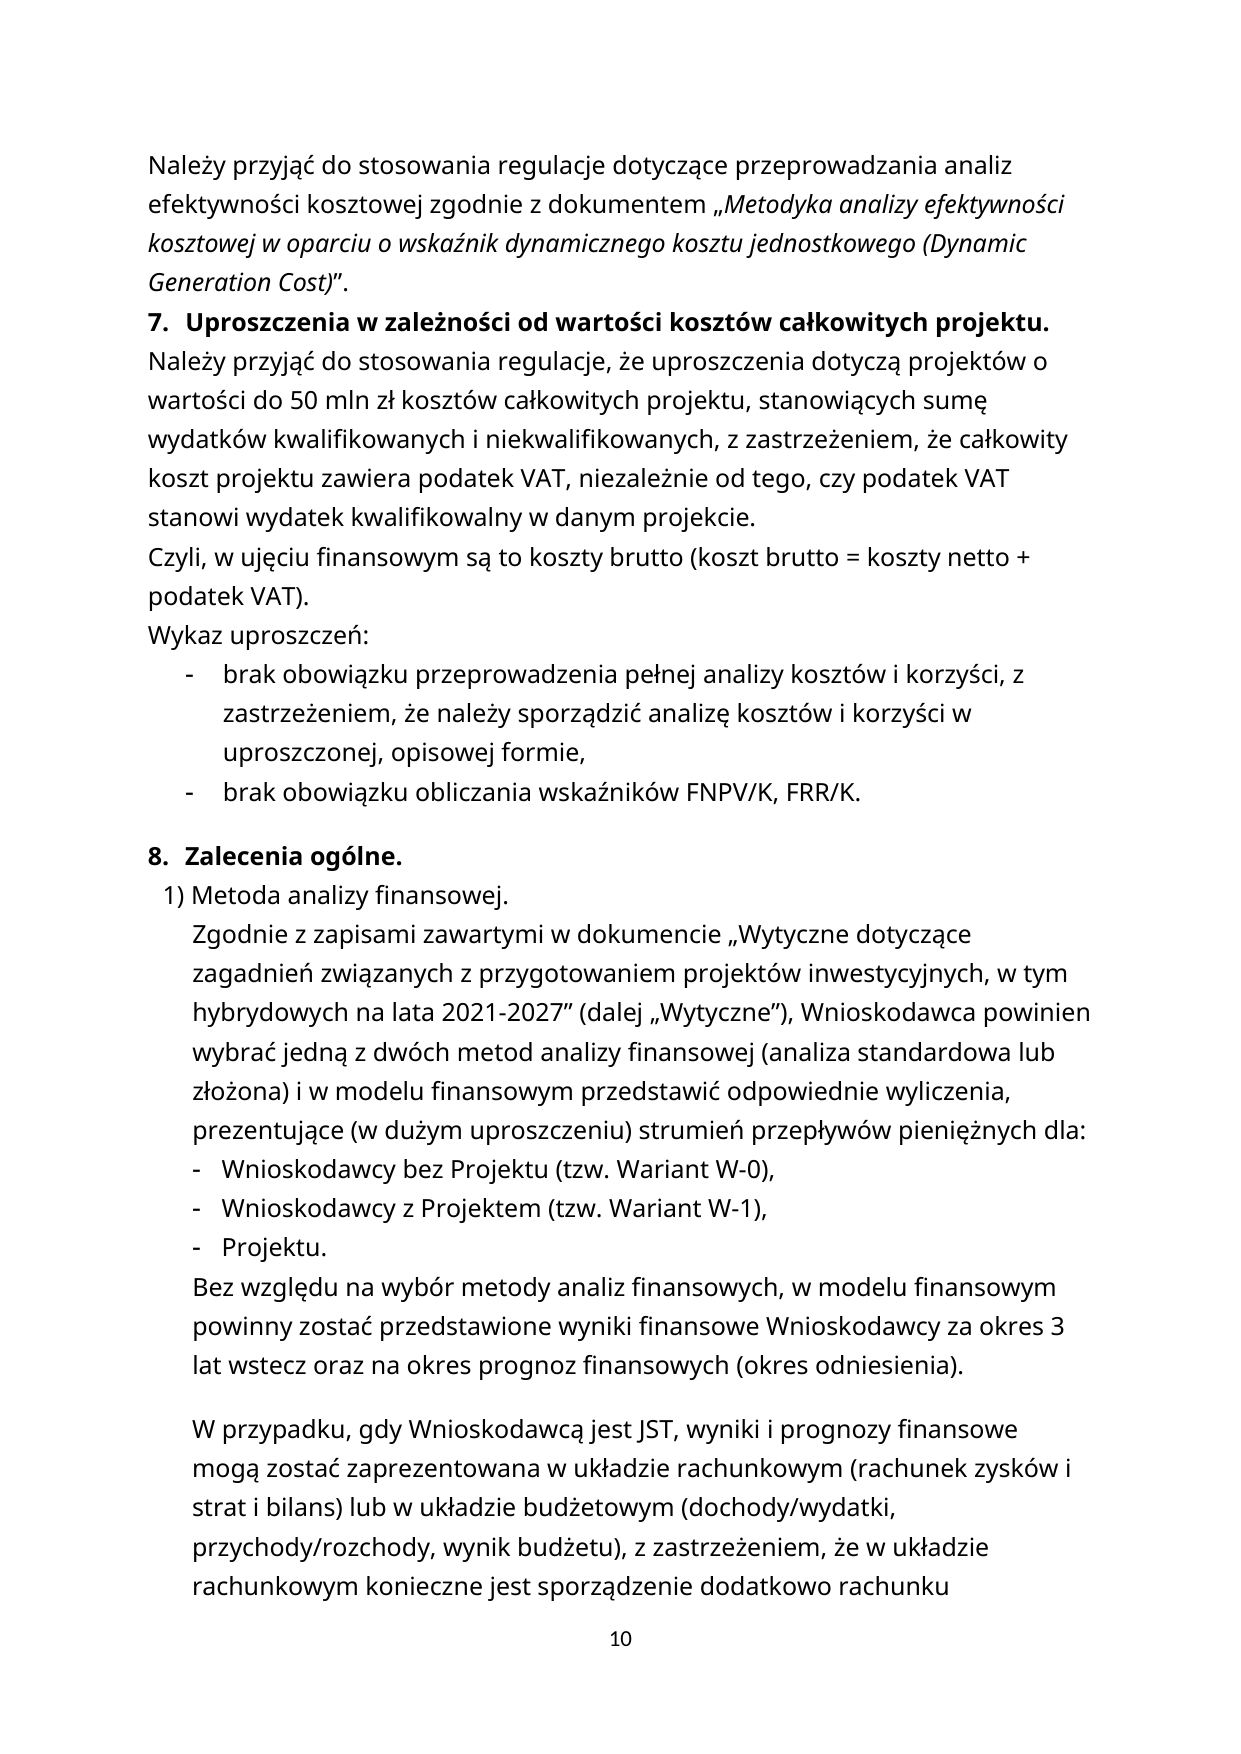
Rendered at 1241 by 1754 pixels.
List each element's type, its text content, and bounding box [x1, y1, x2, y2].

list brak obowiązku przeprowadzenia pełnej analizy kosztów i korzyści, z zastrzeżeniem, że należy sporządzić analizę kosztów i korzyści w uproszczonej, opisowej formie, [185, 657, 1093, 769]
text Zgodnie z zapisami zawartymi w dokumencie „Wytyczne dotyczące zagadnień związanych z przygotowaniem projektów inwestycyjnych, w tym hybrydowych na lata 2021-2027” (dalej „Wytyczne”), Wnioskodawca powinien wybrać jedną z dwóch metod analizy finansowej (analiza standardowa lub złożona) i w modelu finansowym przedstawić odpowiednie wyliczenia, prezentujące (w dużym uproszczeniu) strumień przepływów pieniężnych dla: [192, 917, 1093, 1147]
text Wykaz uproszczeń: [148, 618, 1093, 652]
list Uproszczenia w zależności od wartości kosztów całkowitych projektu. [148, 304, 1093, 338]
list Projektu. [192, 1230, 1093, 1264]
list brak obowiązku obliczania wskaźników FNPV/K, FRR/K. [185, 774, 1093, 808]
text Bez względu na wybór metody analiz finansowych, w modelu finansowym powinny zostać przedstawione wyniki finansowe Wnioskodawcy za okres 3 lat wstecz oraz na okres prognoz finansowych (okres odniesienia). [192, 1269, 1093, 1382]
text Czyli, w ujęciu finansowym są to koszty brutto (koszt brutto = koszty netto + podatek VAT). [148, 539, 1093, 612]
list Wnioskodawcy z Projektem (tzw. Wariant W-1), [192, 1191, 1093, 1225]
list 1) Metoda analizy finansowej. [162, 878, 1093, 912]
list Wnioskodawcy bez Projektu (tzw. Wariant W-0), [192, 1152, 1093, 1186]
list Zalecenia ogólne. [148, 838, 1093, 872]
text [192, 1412, 1093, 1602]
text Należy przyjąć do stosowania regulacje dotyczące przeprowadzania analiz efektywności kosztowej zgodnie z dokumentem „Metodyka analizy efektywności kosztowej w oparciu o wskaźnik dynamicznego kosztu jednostkowego (Dynamic Generation Cost)”. [148, 148, 1093, 299]
text Należy przyjąć do stosowania regulacje, że uproszczenia dotyczą projektów o wartości do 50 mln zł kosztów całkowitych projektu, stanowiących sumę wydatków kwalifikowanych i niekwalifikowanych, z zastrzeżeniem, że całkowity koszt projektu zawiera podatek VAT, niezależnie od tego, czy podatek VAT stanowi wydatek kwalifikowalny w danym projekcie. [148, 343, 1093, 534]
